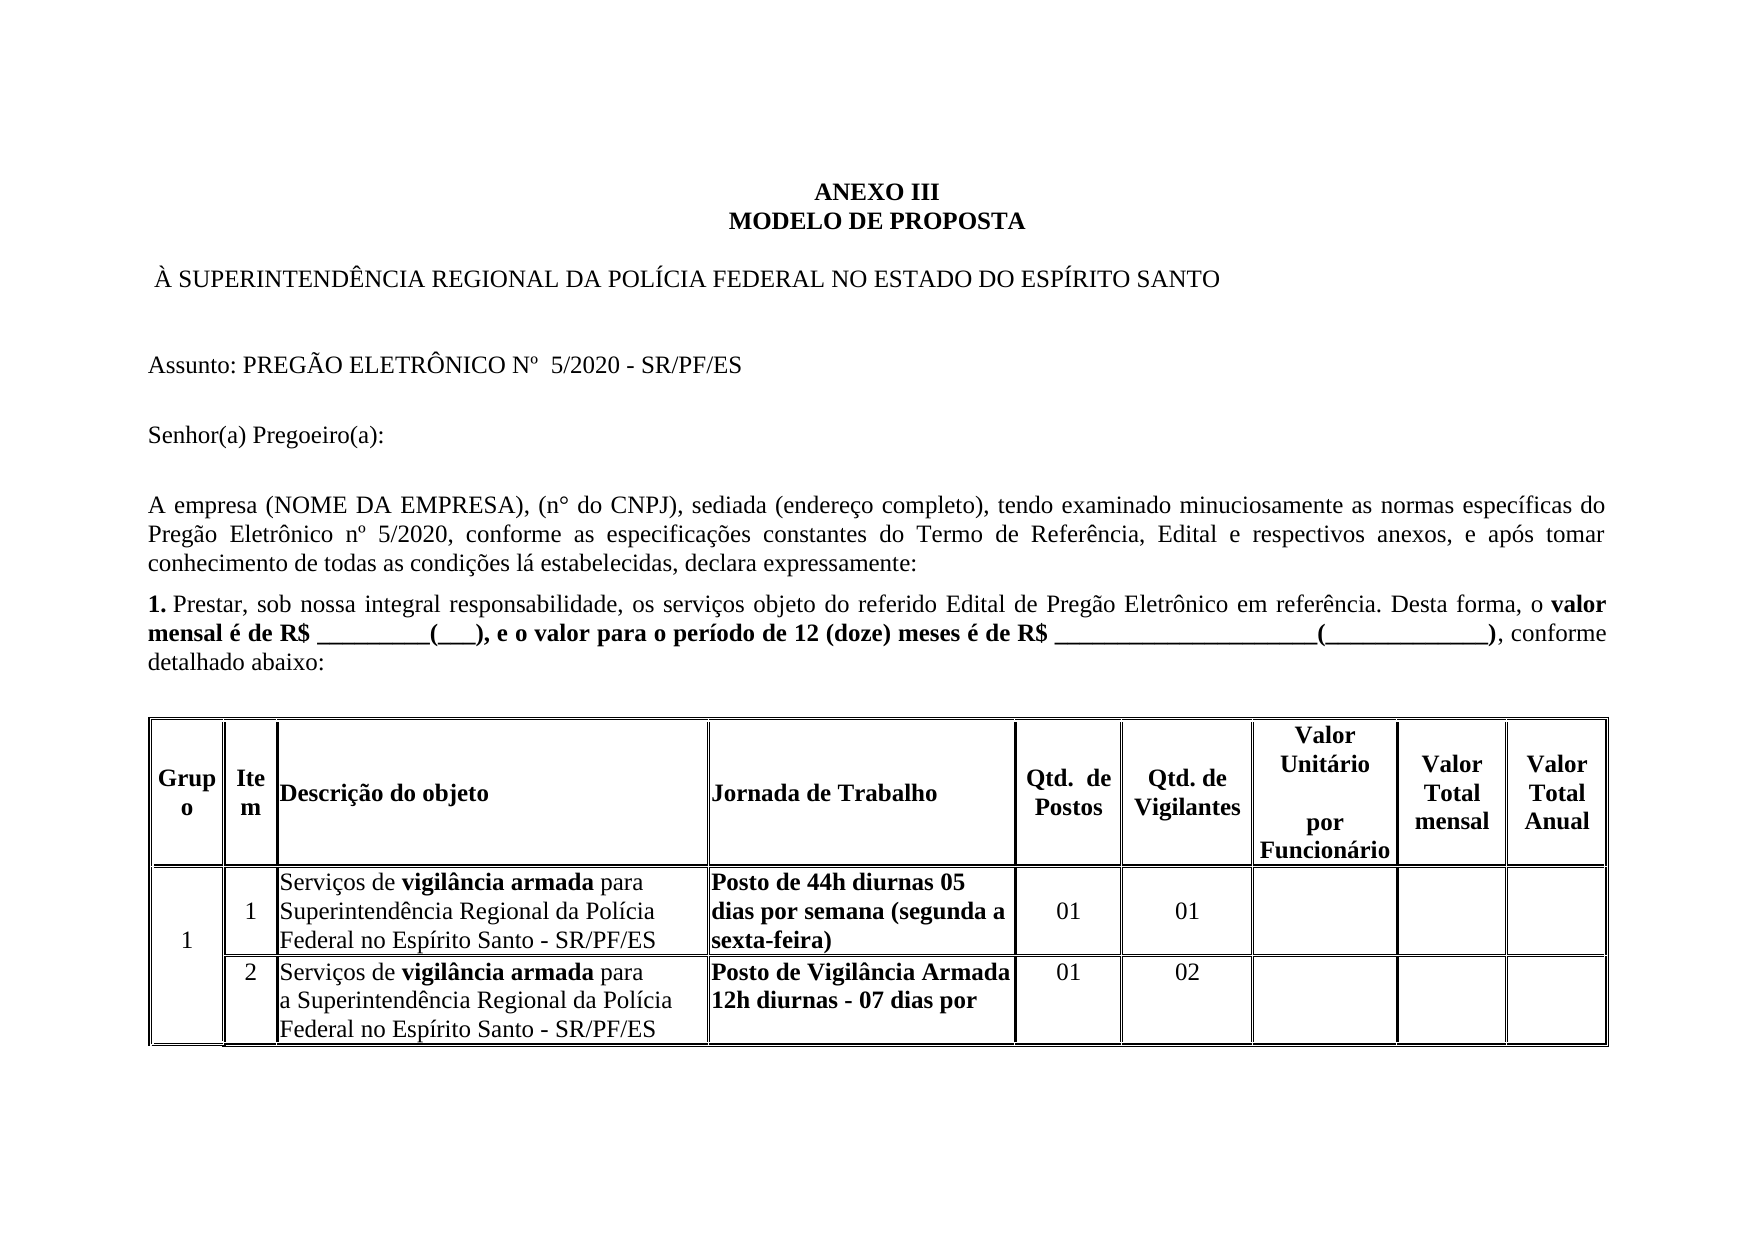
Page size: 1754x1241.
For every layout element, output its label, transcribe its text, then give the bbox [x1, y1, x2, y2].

table_cell 2 [224, 957, 277, 1043]
table_header Descrição do objeto [277, 720, 709, 864]
table_header Valor Total mensal [1397, 720, 1507, 864]
text Senhor(a) Pregoeiro(a): [148, 392, 1606, 449]
table_header Qtd. de Postos [1015, 720, 1122, 864]
table_cell Serviços de vigilância armada para Superintendência Regional da Polícia Federal no Espírito Santo - SR/PF/ES [279, 868, 707, 954]
text À SUPERINTENDÊNCIA REGIONAL DA POLÍCIA FEDERAL NO ESTADO DO ESPÍRITO SANTO [148, 264, 1606, 293]
table_header Valor Unitário por Funcionário [1253, 718, 1397, 864]
table_header Qtd. de Vigilantes [1122, 720, 1253, 864]
table_cell [1507, 954, 1607, 1043]
table_cell [1254, 868, 1396, 954]
table_cell [1253, 957, 1397, 1043]
table_cell 1 [152, 864, 224, 1043]
table_cell 01 [1123, 868, 1251, 954]
table_cell 01 [1017, 868, 1120, 954]
text Assunto: PREGÃO ELETRÔNICO Nº 5/2020 - SR/PF/ES [148, 322, 1606, 379]
table_header Grupo [150, 718, 224, 864]
text MODELO DE PROPOSTA [148, 206, 1606, 235]
table_header Valor Total Anual [1507, 720, 1605, 864]
table_cell 02 [1122, 957, 1253, 1043]
text 1. Prestar, sob nossa integral responsabilidade, os serviços objeto do referido Edital de Pregão Eletrônico em referência. Desta forma, o valor mensal é de R$ _________(___), e o valor para o período de 12 (doze) meses é de R$ _____________________(_____________), conforme detalhado abaixo: [148, 589, 1606, 676]
table_cell 01 [1015, 957, 1122, 1043]
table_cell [277, 957, 709, 1043]
text ANEXO III [148, 177, 1606, 206]
table_header Jornada de Trabalho [709, 718, 1015, 864]
table_header Item [224, 718, 277, 864]
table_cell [709, 957, 1015, 1043]
table_cell [1397, 957, 1507, 1043]
table_cell [1508, 864, 1606, 954]
table_cell Posto de 44h diurnas 05 dias por semana (segunda a sexta-feira) [710, 868, 1014, 954]
table_cell [1399, 868, 1505, 954]
text A empresa (NOME DA EMPRESA), (n° do CNPJ), sediada (endereço completo), tendo examinado minuciosamente as normas específicas do Pregão Eletrônico nº 5/2020, conforme as especificações constantes do Termo de Referência, Edital e respectivos anexos, e após tomar conhecimento de todas as condições lá estabelecidas, declara expressamente: [148, 462, 1606, 577]
table_cell 1 [226, 868, 276, 954]
